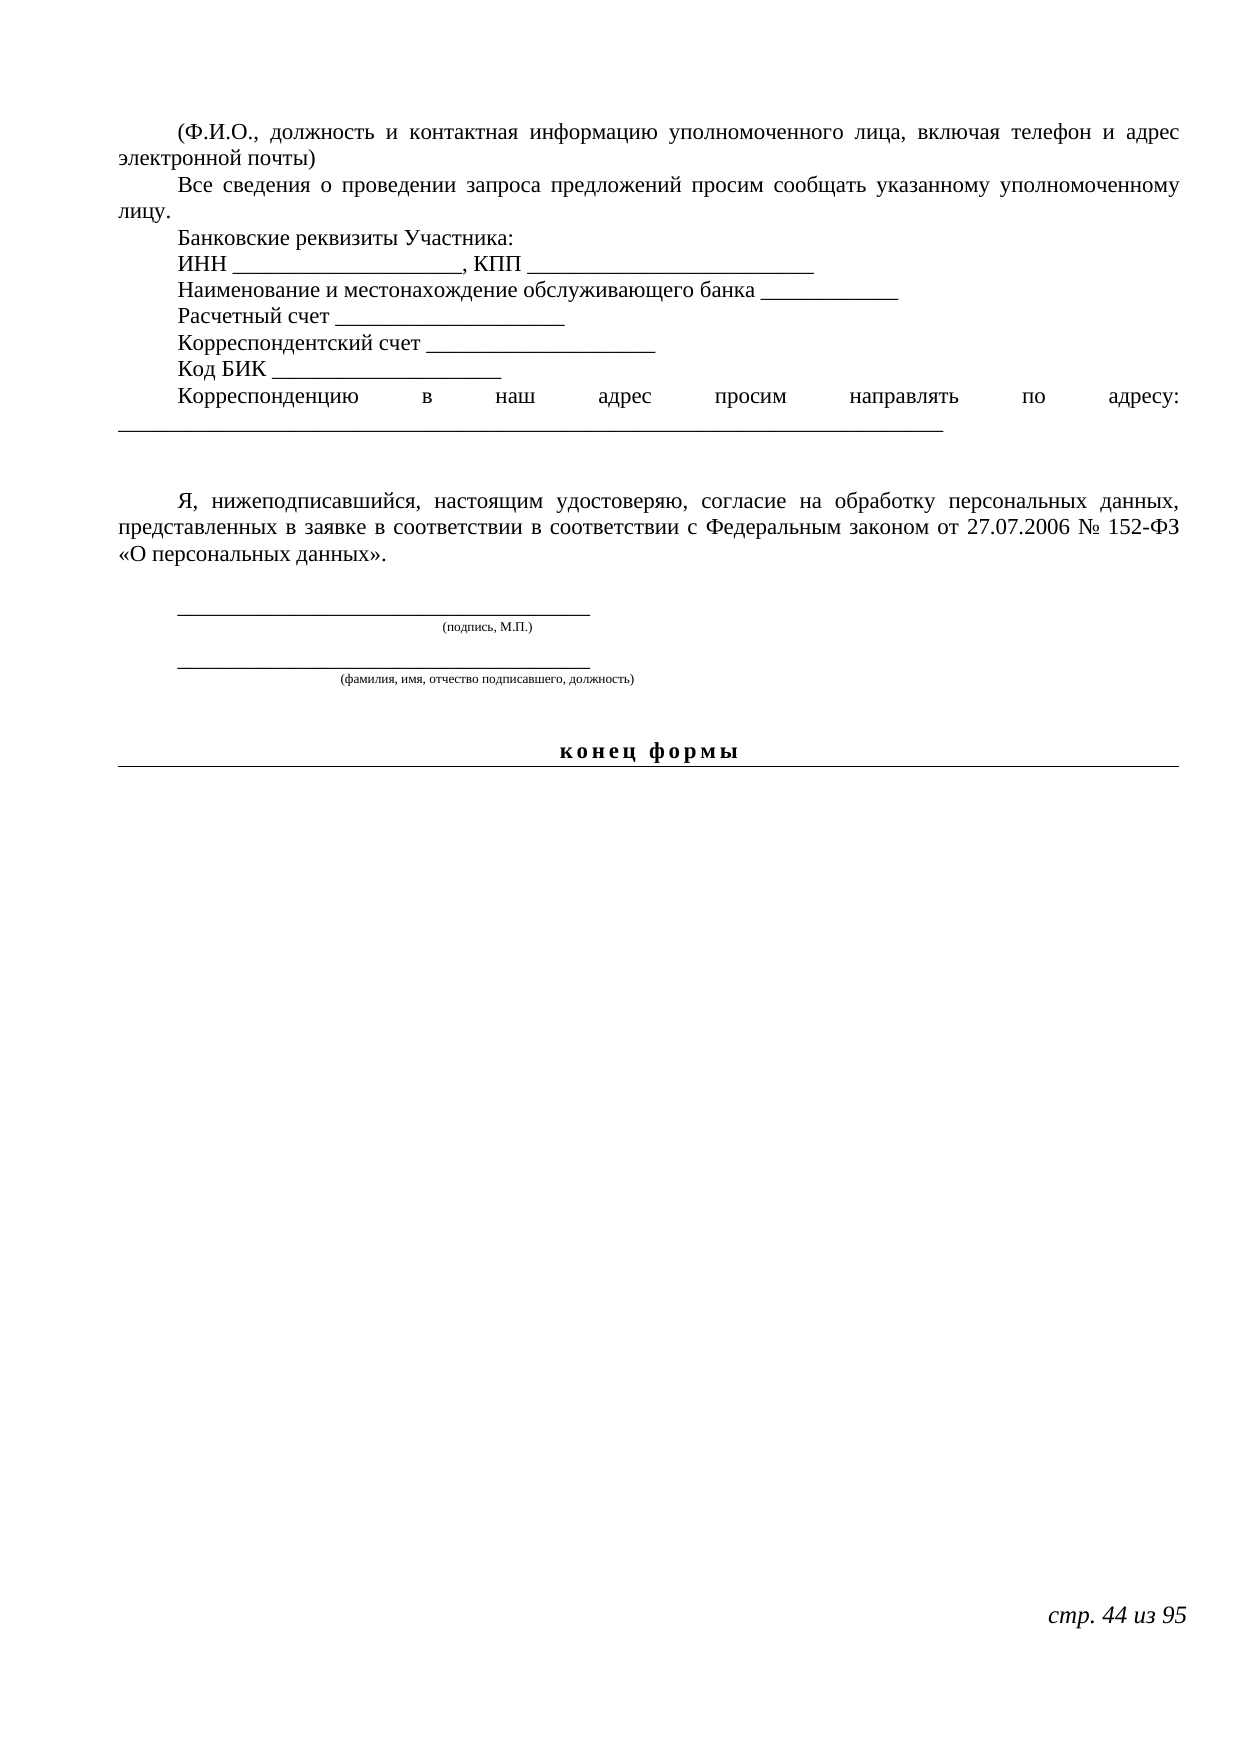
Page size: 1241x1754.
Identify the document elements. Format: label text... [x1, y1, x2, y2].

text Код БИК ____________________ [118, 355, 1181, 382]
text Банковские реквизиты Участника: [118, 223, 1181, 250]
text ____________________________________ [118, 645, 1181, 672]
text Расчетный счет ____________________ [118, 303, 1181, 329]
text Корреспондентский счет ____________________ [118, 329, 1181, 355]
text Я, нижеподписавшийся, настоящим удостоверяю, согласие на обработку персональных данных, представленных в заявке в соответствии в соответствии с Федеральным законом от 27.07.2006 № 152-ФЗ «О персональных данных». [118, 487, 1181, 566]
text (подпись, М.П.) [118, 619, 797, 645]
text (фамилия, имя, отчество подписавшего, должность) [118, 672, 797, 698]
text ИНН ____________________, КПП _________________________ [118, 250, 1181, 276]
text Корреспонденцию в наш адрес просим направлять по адресу: ________________________________________________________________________ [118, 382, 1181, 434]
text ____________________________________ [118, 592, 1181, 619]
text (Ф.И.О., должность и контактная информацию уполномоченного лица, включая телефон и адрес электронной почты) [118, 118, 1181, 171]
text Наименование и местонахождение обслуживающего банка ____________ [118, 276, 1181, 303]
text Все сведения о проведении запроса предложений просим сообщать указанному уполномоченному лицу. [118, 171, 1181, 223]
text конец формы [118, 737, 1179, 766]
